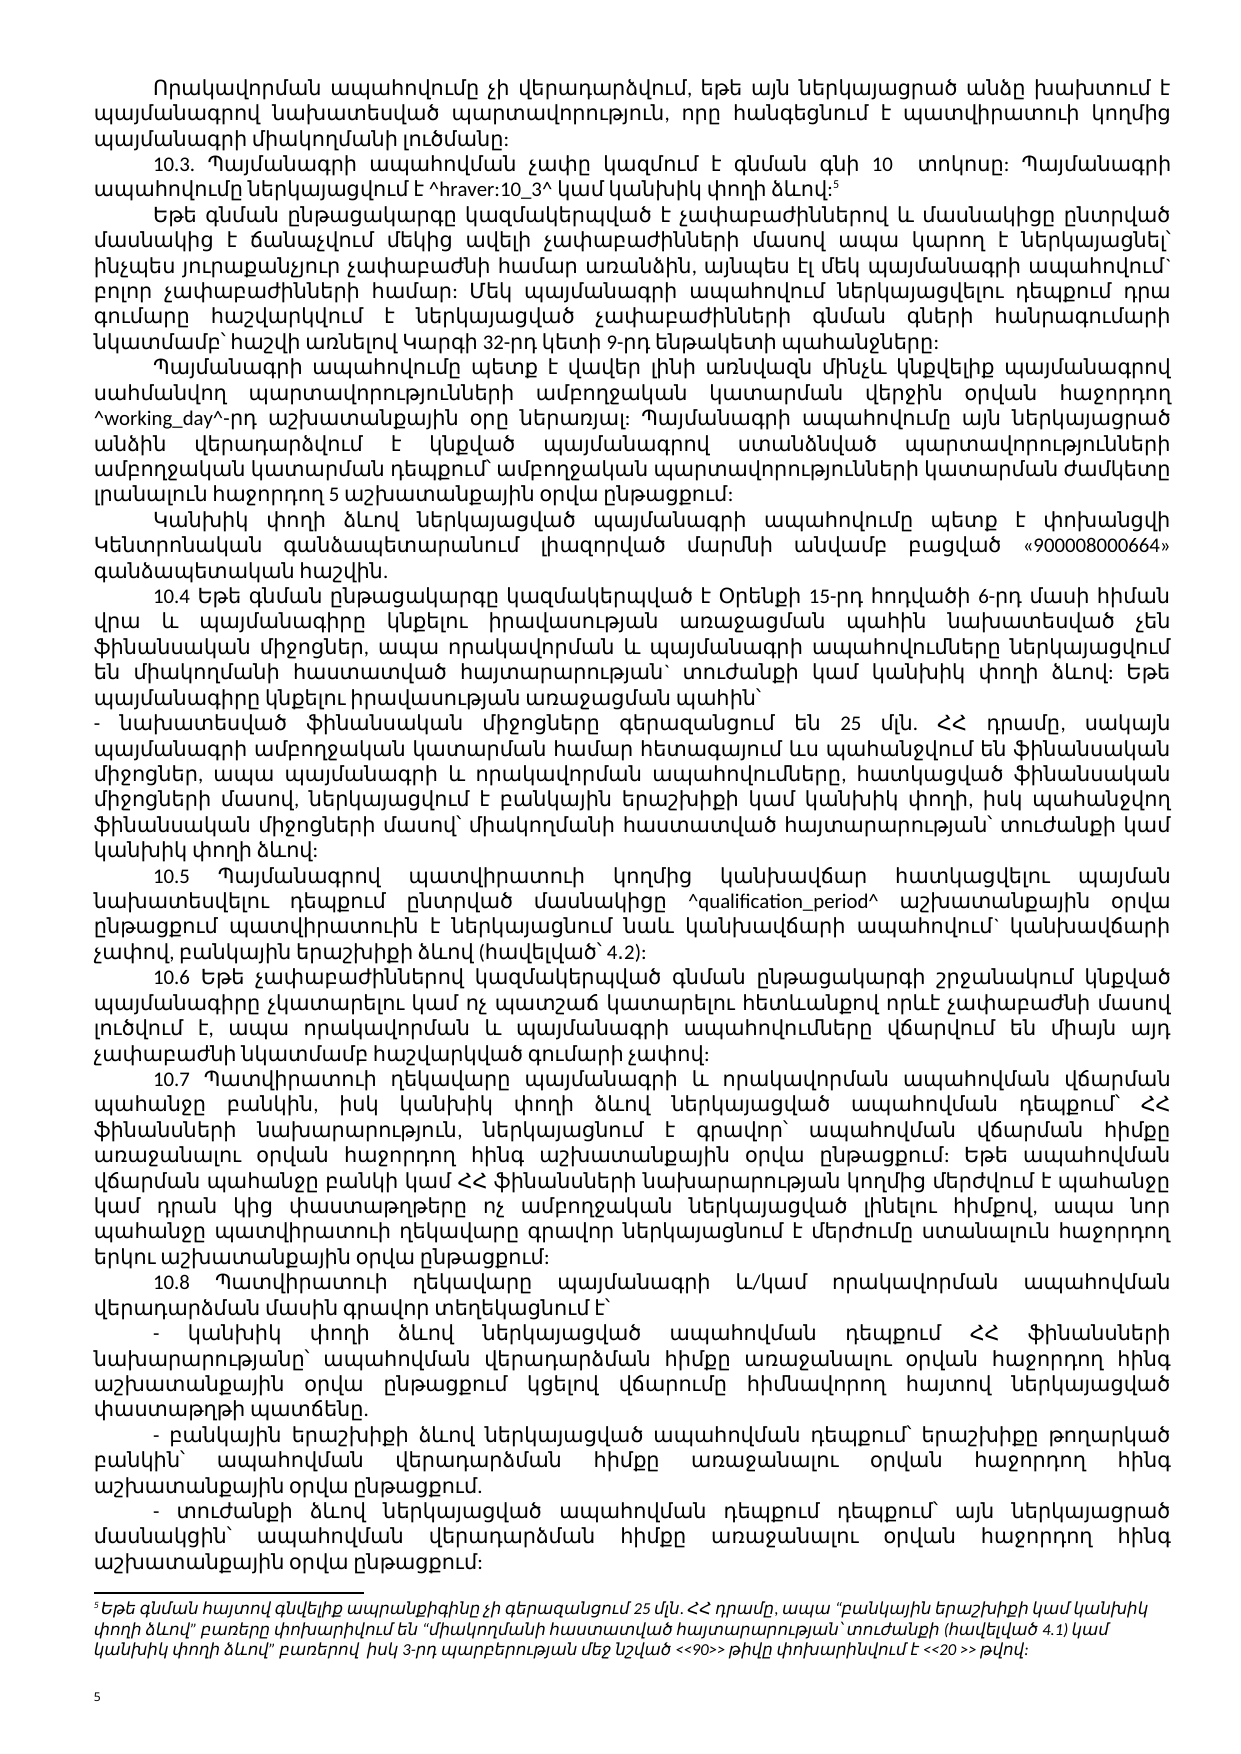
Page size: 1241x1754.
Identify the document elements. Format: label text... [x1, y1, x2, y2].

text 10.4 Եթե գնման ընթացակարգը կազմակերպված է Օրենքի 15-րդ հոդվածի 6-րդ մասի հիման վրա և պայմանագիրը կնքելու իրավասության առաջացման պահին նախատեսված չեն ֆինանսական միջոցներ, ապա որակավորման և պայմանագրի ապահովումները ներկայացվում են միակողմանի հաստատված հայտարարության` տուժանքի կամ կանխիկ փողի ձևով: Եթե պայմանագիրը կնքելու իրավասության առաջացման պահին՝ [94, 583, 1171, 710]
text - տուժանքի ձևով ներկայացված ապահովման դեպքում դեպքում՝ այն ներկայացրած մասնակցին՝ ապահովման վերադարձման հիմքը առաջանալու օրվան հաջորդող հինգ աշխատանքային օրվա ընթացքում: [94, 1498, 1171, 1574]
text Եթե գնման ընթացակարգը կազմակերպված է չափաբաժիններով և մասնակիցը ընտրված մասնակից է ճանաչվում մեկից ավելի չափաբաժինների մասով ապա կարող է ներկայացնել՝ ինչպես յուրաքանչյուր չափաբաժնի համար առանձին, այնպես էլ մեկ պայմանագրի ապահովում` բոլոր չափաբաժինների համար: Մեկ պայմանագրի ապահովում ներկայացվելու դեպքում դրա գումարը հաշվարկվում է ներկայացված չափաբաժինների գնման գների հանրագումարի նկատմամբ՝ հաշվի առնելով Կարգի 32-րդ կետի 9-րդ ենթակետի պահանջները: [94, 202, 1171, 354]
text Որակավորման ապահովումը չի վերադարձվում, եթե այն ներկայացրած անձը խախտում է պայմանագրով նախատեսված պարտավորություն, որը հանգեցնում է պատվիրատուի կողմից պայմանագրի միակողմանի լուծմանը: [94, 75, 1171, 151]
text Կանխիկ փողի ձևով ներկայացված պայմանագրի ապահովումը պետք է փոխանցվի Կենտրոնական գանձապետարանում լիազորված մարմնի անվամբ բացված «900008000664» գանձապետական հաշվին. [94, 507, 1171, 583]
text 10.3. Պայմանագրի ապահովման չափը կազմում է գնման գնի 10 տոկոսը: Պայմանագրի ապահովումը ներկայացվում է ^hraver:10_3^ կամ կանխիկ փողի ձևով: [94, 151, 1171, 202]
text 10.6 Եթե չափաբաժիններով կազմակերպված գնման ընթացակարգի շրջանակում կնքված պայմանագիրը չկատարելու կամ ոչ պատշաճ կատարելու հետևանքով որևէ չափաբաժնի մասով լուծվում է, ապա որակավորման և պայմանագրի ապահովումները վճարվում են միայն այդ չափաբաժնի նկատմամբ հաշվարկված գումարի չափով: [94, 964, 1171, 1066]
text 10.8 Պատվիրատուի ղեկավարը պայմանագրի և/կամ որակավորման ապահովման վերադարձման մասին գրավոր տեղեկացնում է՝ [94, 1269, 1171, 1320]
text 10.7 Պատվիրատուի ղեկավարը պայմանագրի և որակավորման ապահովման վճարման պահանջը բանկին, իսկ կանխիկ փողի ձևով ներկայացված ապահովման դեպքում՝ ՀՀ ֆինանսների նախարարություն, ներկայացնում է գրավոր՝ ապահովման վճարման հիմքը առաջանալու օրվան հաջորդող հինգ աշխատանքային օրվա ընթացքում: Եթե ապահովման վճարման պահանջը բանկի կամ ՀՀ ֆինանսների նախարարության կողմից մերժվում է պահանջը կամ դրան կից փաստաթղթերը ոչ ամբողջական ներկայացված լինելու հիմքով, ապա նոր պահանջը պատվիրատուի ղեկավարը գրավոր ներկայացնում է մերժումը ստանալուն հաջորդող երկու աշխատանքային օրվա ընթացքում: [94, 1066, 1171, 1269]
text - բանկային երաշխիքի ձևով ներկայացված ապահովման դեպքում՝ երաշխիքը թողարկած բանկին՝ ապահովման վերադարձման հիմքը առաջանալու օրվան հաջորդող հինգ աշխատանքային օրվա ընթացքում. [94, 1422, 1171, 1498]
text - նախատեսված ֆինանսական միջոցները գերազանցում են 25 մլն. ՀՀ դրամը, սակայն պայմանագրի ամբողջական կատարման համար հետագայում ևս պահանջվում են ֆինանսական միջոցներ, ապա պայմանագրի և որակավորման ապահովումները, հատկացված ֆինանսական միջոցների մասով, ներկայացվում է բանկային երաշխիքի կամ կանխիկ փողի, իսկ պահանջվող ֆինանսական միջոցների մասով՝ միակողմանի հաստատված հայտարարության՝ տուժանքի կամ կանխիկ փողի ձևով: [94, 710, 1171, 863]
text 10.5 Պայմանագրով պատվիրատուի կողմից կանխավճար հատկացվելու պայման նախատեսվելու դեպքում ընտրված մասնակիցը ^qualification_period^ աշխատանքային օրվա ընթացքում պատվիրատուին է ներկայացնում նաև կանխավճարի ապահովում` կանխավճարի չափով, բանկային երաշխիքի ձևով (հավելված՝ 4․2): [94, 863, 1171, 964]
text - կանխիկ փողի ձևով ներկայացված ապահովման դեպքում ՀՀ ֆինանսների նախարարությանը՝ ապահովման վերադարձման հիմքը առաջանալու օրվան հաջորդող հինգ աշխատանքային օրվա ընթացքում կցելով վճարումը հիմնավորող հայտով ներկայացված փաստաթղթի պատճենը. [94, 1320, 1171, 1422]
text Պայմանագրի ապահովումը պետք է վավեր լինի առնվազն մինչև կնքվելիք պայմանագրով սահմանվող պարտավորությունների ամբողջական կատարման վերջին օրվան հաջորդող ^working_day^-րդ աշխատանքային օրը ներառյալ: Պայմանագրի ապահովումը այն ներկայացրած անձին վերադարձվում է կնքված պայմանագրով ստանձնված պարտավորությունների ամբողջական կատարման դեպքում՝ ամբողջական պարտավորությունների կատարման ժամկետը լրանալուն հաջորդող 5 աշխատանքային օրվա ընթացքում: [94, 354, 1171, 507]
